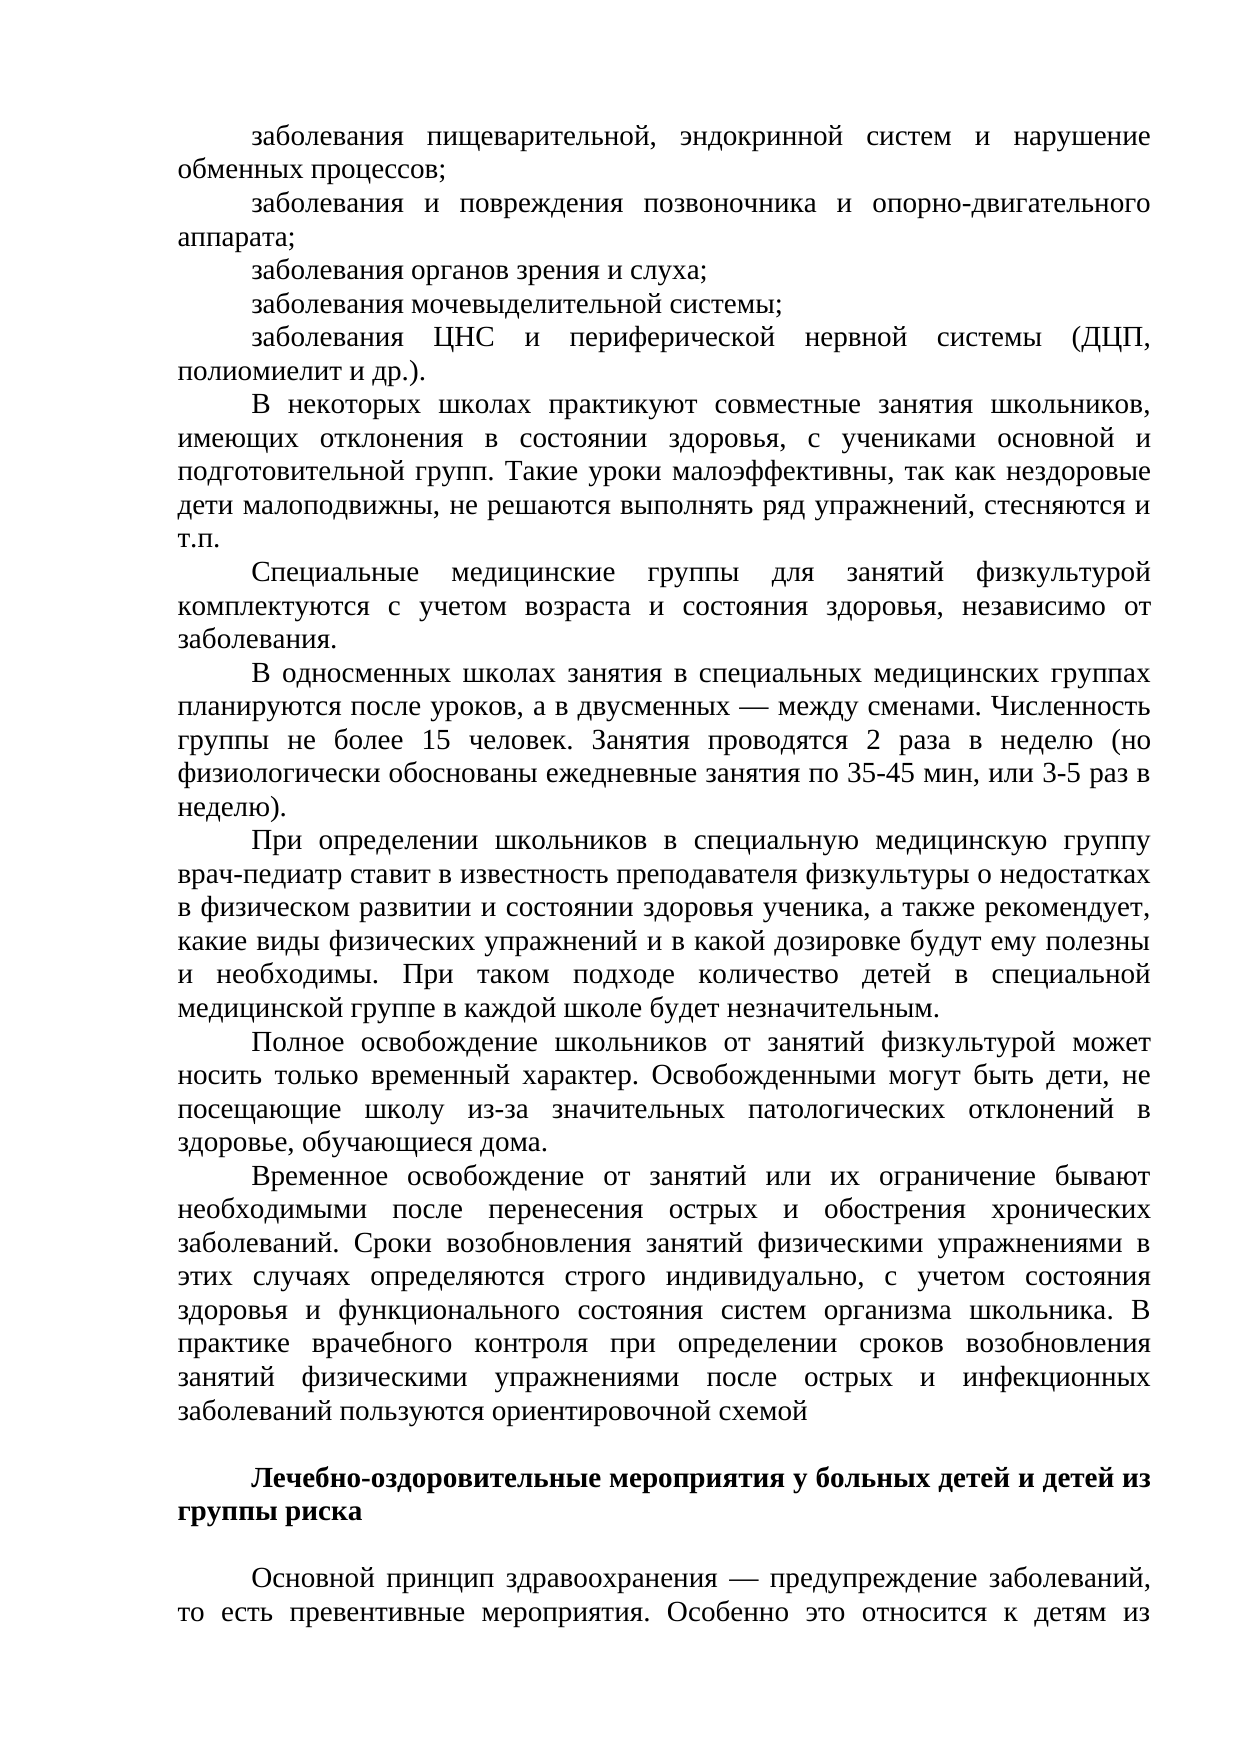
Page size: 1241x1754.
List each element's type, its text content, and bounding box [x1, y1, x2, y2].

text заболевания органов зрения и слуха; [177, 252, 1152, 286]
text Полное освобождение школьников от занятий физкультурой может носить только временный характер. Освобожденными могут быть дети, не посещающие школу из-за значительных патологических отклонений в здоровье, обучающиеся дома. [177, 1024, 1152, 1158]
text Специальные медицинские группы для занятий физкультурой комплектуются с учетом возраста и состояния здоровья, независимо от заболевания. [177, 554, 1152, 655]
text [177, 1560, 1152, 1627]
text Временное освобождение от занятий или их ограничение бывают необходимыми после перенесения острых и обострения хронических заболеваний. Сроки возобновления занятий физическими упражнениями в этих случаях определяются строго индивидуально, с учетом состояния здоровья и функционального состояния систем организма школьника. В практике врачебного контроля при определении сроков возобновления занятий физическими упражнениями после острых и инфекционных заболеваний пользуются ориентировочной схемой [177, 1158, 1152, 1426]
text заболевания и повреждения позвоночника и опорно-двигательного аппарата; [177, 185, 1152, 252]
text заболевания мочевыделительной системы; [177, 286, 1152, 319]
text Лечебно-оздоровительные мероприятия у больных детей и детей из группы риска [177, 1460, 1152, 1527]
text При определении школьников в специальную медицинскую группу врач-педиатр ставит в известность преподавателя физкультуры о недостатках в физическом развитии и состоянии здоровья ученика, а также рекомендует, какие виды физических упражнений и в какой дозировке будут ему полезны и необходимы. При таком подходе количество детей в специальной медицинской группе в каждой школе будет незначительным. [177, 822, 1152, 1024]
text заболевания пищеварительной, эндокринной систем и нарушение обменных процессов; [177, 118, 1152, 185]
text заболевания ЦНС и периферической нервной системы (ДЦП, полиомиелит и др.). [177, 319, 1152, 386]
text В некоторых школах практикуют совместные занятия школьников, имеющих отклонения в состоянии здоровья, с учениками основной и подготовительной групп. Такие уроки малоэффективны, так как нездоровые дети малоподвижны, не решаются выполнять ряд упражнений, стесняются и т.п. [177, 386, 1152, 554]
text В односменных школах занятия в специальных медицинских группах планируются после уроков, а в двусменных — между сменами. Численность группы не более 15 человек. Занятия проводятся 2 раза в неделю (но физиологически обоснованы ежедневные занятия по 35-45 мин, или 3-5 раз в неделю). [177, 655, 1152, 822]
